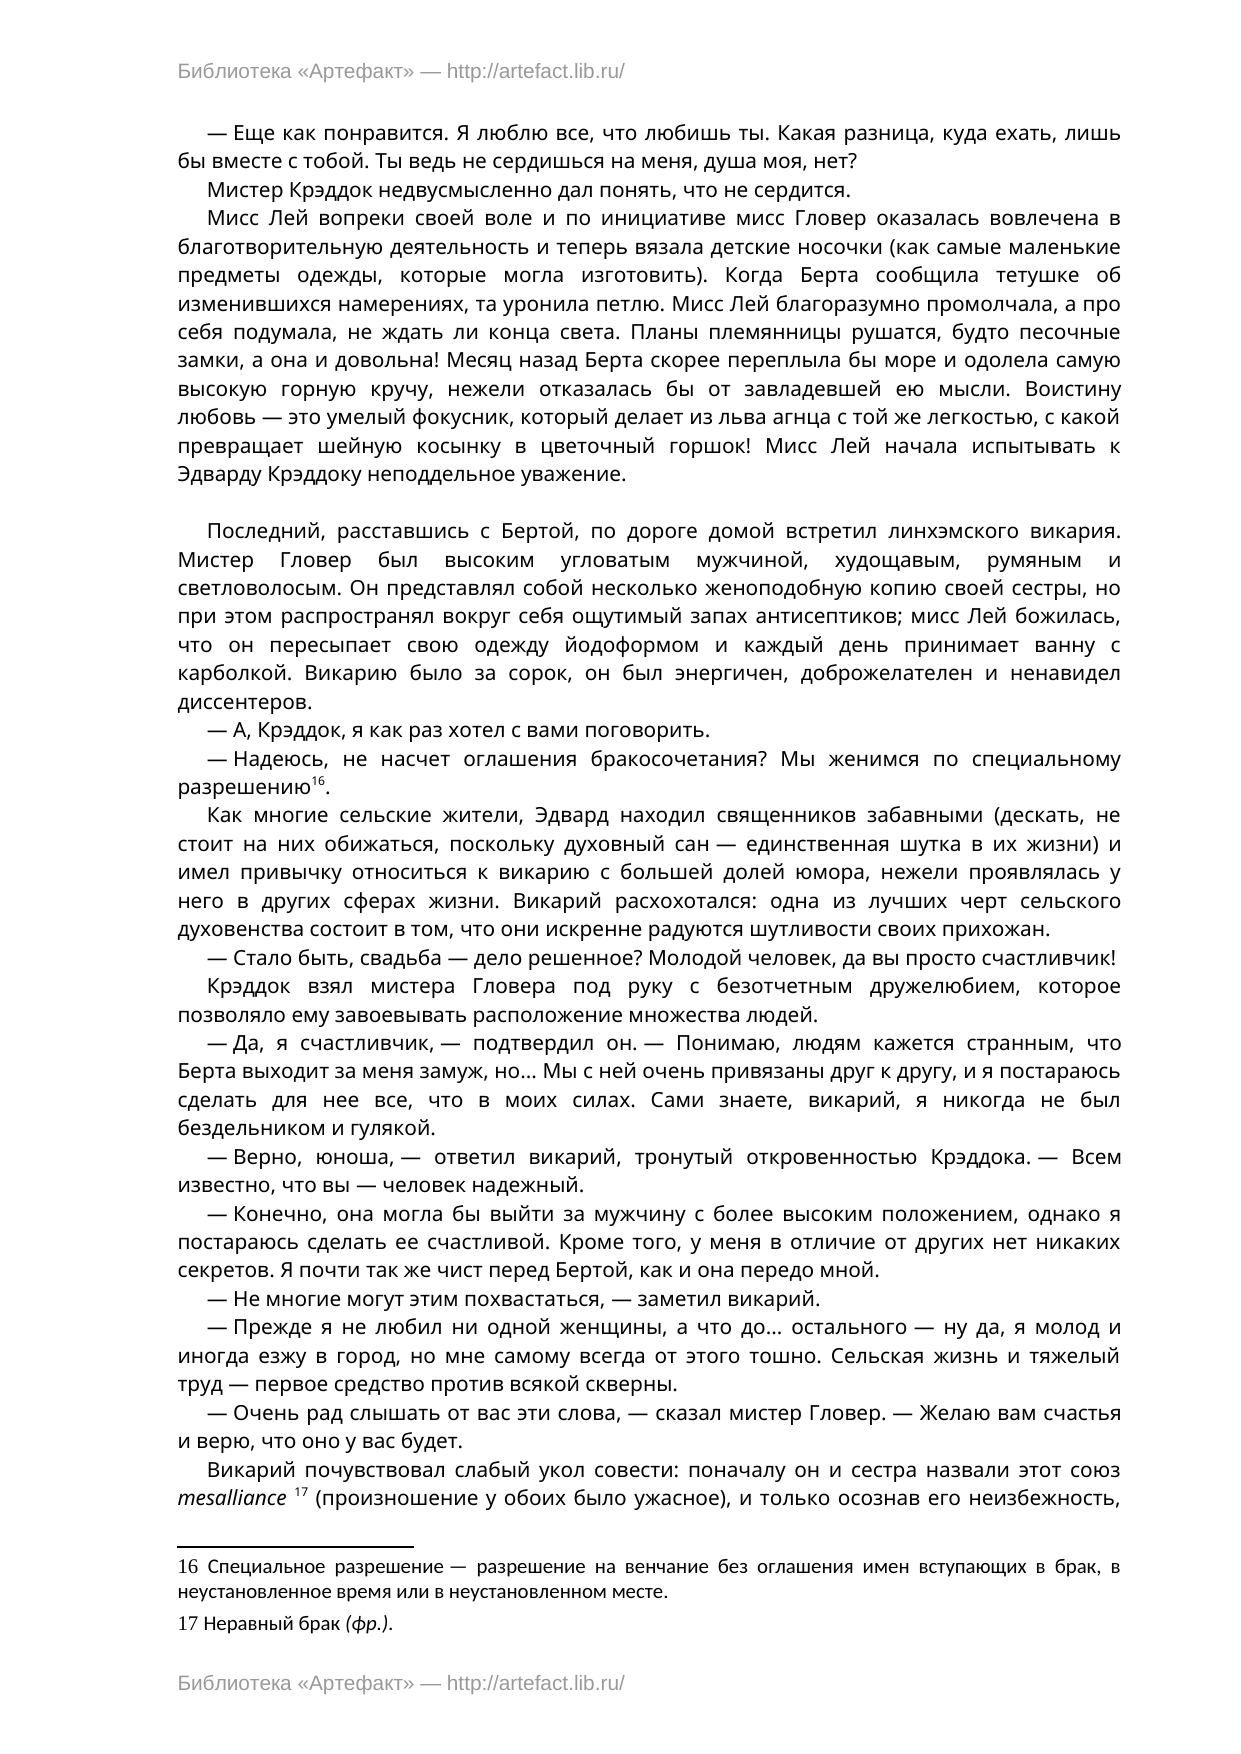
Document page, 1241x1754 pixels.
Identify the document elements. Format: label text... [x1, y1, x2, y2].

text Как многие сельские жители, Эдвард находил священников забавными (дескать, не стоит на них обижаться, поскольку духовный сан — единственная шутка в их жизни) и имел привычку относиться к викарию с большей долей юмора, нежели проявлялась у него в других сферах жизни. Викарий расхохотался: одна из лучших черт сельского духовенства состоит в том, что они искренне радуются шутливости своих прихожан. [177, 801, 1122, 943]
text — Конечно, она могла бы выйти за мужчину с более высоким положением, однако я постараюсь сделать ее счастливой. Кроме того, у меня в отличие от других нет никаких секретов. Я почти так же чист перед Бертой, как и она передо мной. [177, 1199, 1122, 1284]
text — Прежде я не любил ни одной женщины, а что до... остального — ну да, я молод и иногда езжу в город, но мне самому всегда от этого тошно. Сельская жизнь и тяжелый труд — первое средство против всякой скверны. [177, 1312, 1122, 1398]
text — Надеюсь, не насчет оглашения бракосочетания? Мы женимся по специальному разрешению. [177, 744, 1122, 801]
text Крэддок взял мистера Гловера под руку с безотчетным дружелюбием, которое позволяло ему завоевывать расположение множества людей. [177, 971, 1122, 1028]
text — Еще как понравится. Я люблю все, что любишь ты. Какая разница, куда ехать, лишь бы вместе с тобой. Ты ведь не сердишься на меня, душа моя, нет? [177, 118, 1122, 175]
text — А, Крэддок, я как раз хотел с вами поговорить. [177, 715, 1122, 744]
text — Да, я счастливчик, — подтвердил он. — Понимаю, людям кажется странным, что Берта выходит за меня замуж, но... Мы с ней очень привязаны друг к другу, и я постараюсь сделать для нее все, что в моих силах. Сами знаете, викарий, я никогда не был бездельником и гулякой. [177, 1028, 1122, 1142]
text — Верно, юноша, — ответил викарий, тронутый откровенностью Крэддока. — Всем известно, что вы — человек надежный. [177, 1142, 1122, 1199]
text — Не многие могут этим похвастаться, — заметил викарий. [177, 1284, 1122, 1312]
text Последний, расставшись с Бертой, по дороге домой встретил линхэмского викария. Мистер Гловер был высоким угловатым мужчиной, худощавым, румяным и светловолосым. Он представлял собой несколько женоподобную копию своей сестры, но при этом распространял вокруг себя ощутимый запах антисептиков; мисс Лей божилась, что он пересыпает свою одежду йодоформом и каждый день принимает ванну с карболкой. Викарию было за сорок, он был энергичен, доброжелателен и ненавидел диссентеров. [177, 516, 1122, 715]
text Мистер Крэддок недвусмысленно дал понять, что не сердится. [177, 175, 1122, 203]
text — Стало быть, свадьба — дело решенное? Молодой человек, да вы просто счастливчик! [177, 943, 1122, 971]
text Мисс Лей вопреки своей воле и по инициативе мисс Гловер оказалась вовлечена в благотворительную деятельность и теперь вязала детские носочки (как самые маленькие предметы одежды, которые могла изготовить). Когда Берта сообщила тетушке об изменившихся намерениях, та уронила петлю. Мисс Лей благоразумно промолчала, а про себя подумала, не ждать ли конца света. Планы племянницы рушатся, будто песочные замки, а она и довольна! Месяц назад Берта скорее переплыла бы море и одолела самую высокую горную кручу, нежели отказалась бы от завладевшей ею мысли. Воистину любовь — это умелый фокусник, который делает из льва агнца с той же легкостью, с какой превращает шейную косынку в цветочный горшок! Мисс Лей начала испытывать к Эдварду Крэддоку неподдельное уважение. [177, 203, 1122, 488]
text — Очень рад слышать от вас эти слова, — сказал мистер Гловер. — Желаю вам счастья и верю, что оно у вас будет. [177, 1398, 1122, 1455]
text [177, 1455, 1122, 1512]
